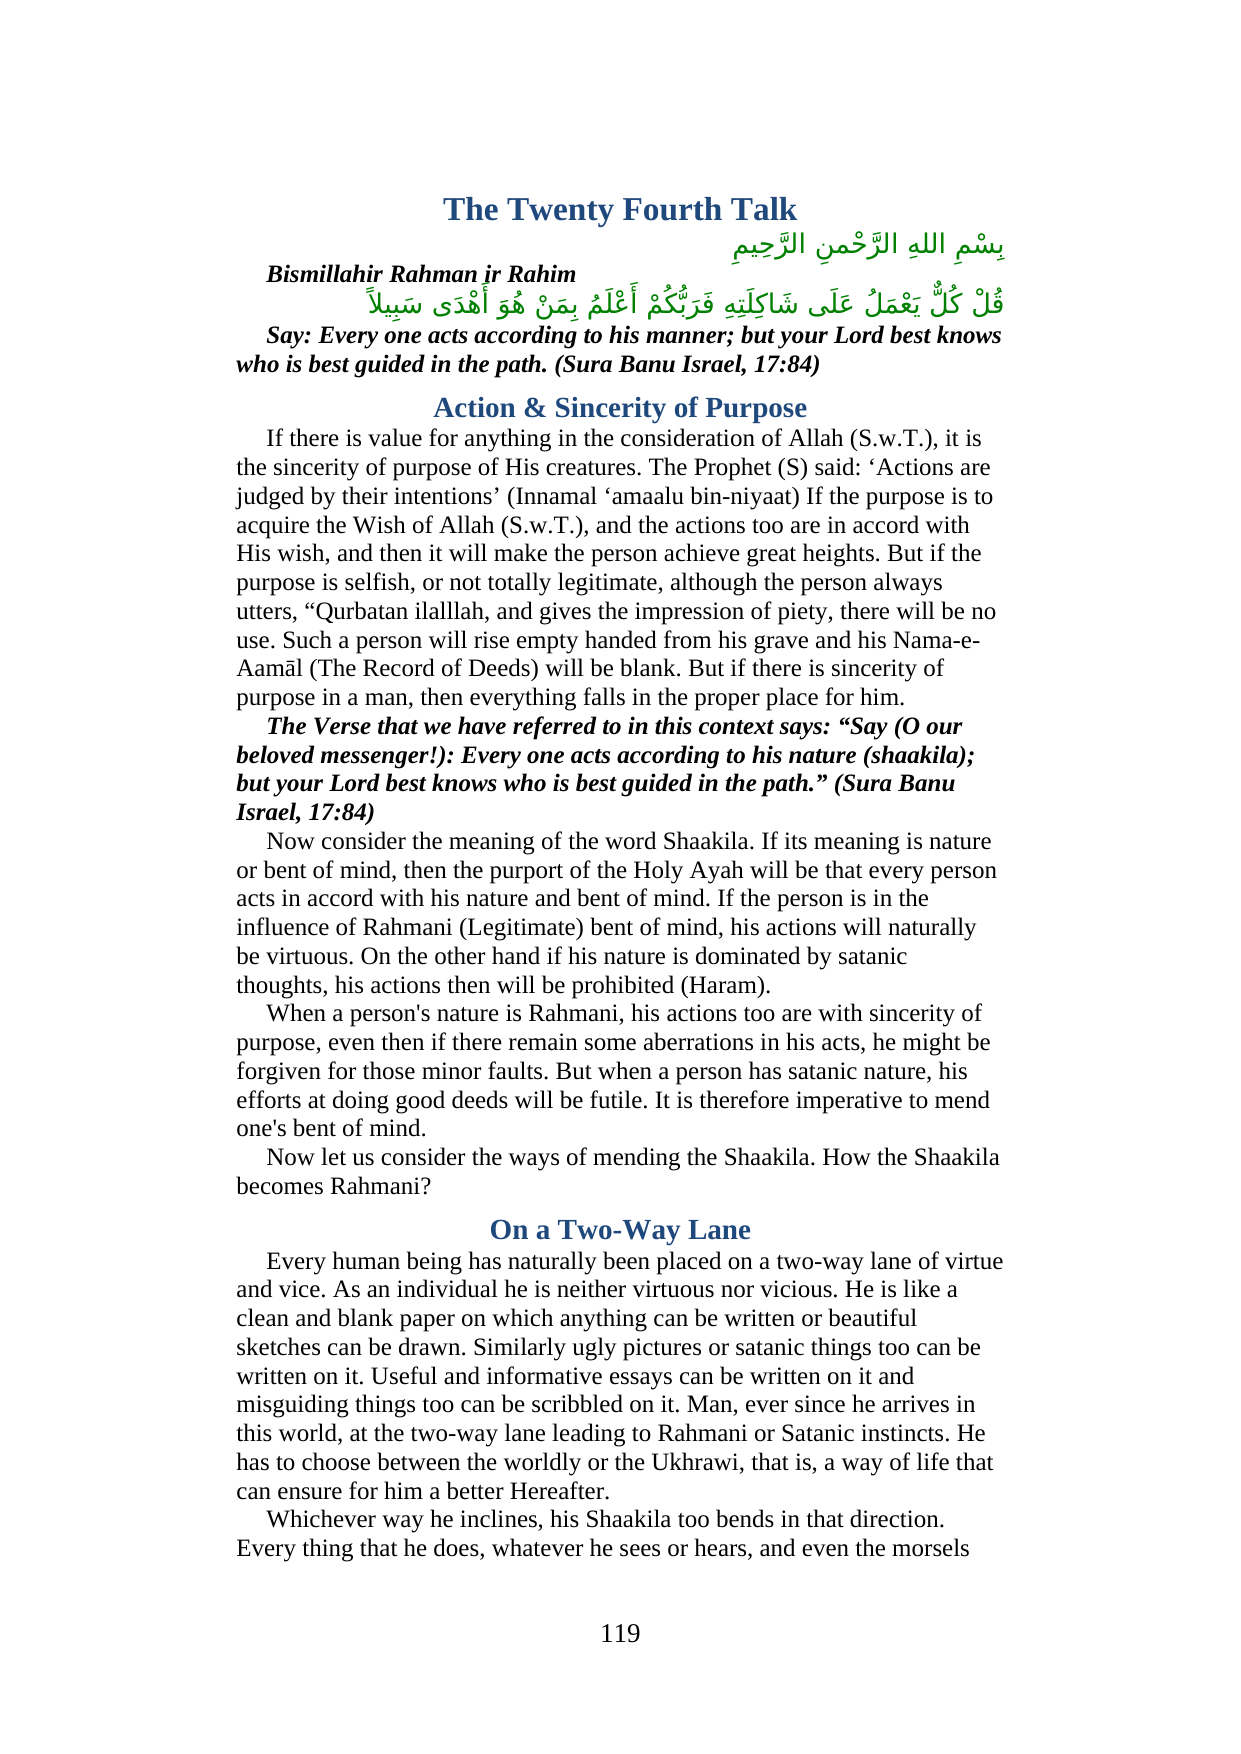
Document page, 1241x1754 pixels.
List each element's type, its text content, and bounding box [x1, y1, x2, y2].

text If there is value for anything in the consideration of Allah (S.w.T.), it is the sincerity of purpose of His creatures. The Prophet (S) said: ‘Actions are judged by their intentions’ (Innamal ‘amaalu bin-niyaat) If the purpose is to acquire the Wish of Allah (S.w.T.), and the actions too are in accord with His wish, and then it will make the person achieve great heights. But if the purpose is selfish, or not totally legitimate, although the person always utters, “Qurbatan ilalllah, and gives the impression of piety, there will be no use. Such a person will rise empty handed from his grave and his Nama-e-Aamāl (The Record of Deeds) will be blank. But if there is sincerity of purpose in a man, then everything falls in the proper place for him. [236, 423, 1004, 711]
text The Verse that we have referred to in this context says: “Say (O our beloved messenger!): Every one acts according to his nature (shaakila); but your Lord best knows who is best guided in the path.” (Sura Banu Israel, 17:84) [236, 711, 1004, 826]
text When a person's nature is Rahmani, his actions too are with sincerity of purpose, even then if there remain some aberrations in his acts, he might be forgiven for those minor faults. But when a person has satanic nature, his efforts at doing good deeds will be futile. It is therefore imperative to mend one's bent of mind. [236, 998, 1004, 1142]
text قُلْ كُلٌّ يَعْمَلُ عَلَى شَاكِلَتِهِ فَرَبُّكُمْ أَعْلَمُ بِمَنْ هُوَ أَهْدَى سَبِيلاً [236, 288, 1004, 320]
text Now consider the meaning of the word Shaakila. If its meaning is nature or bent of mind, then the purport of the Holy Ayah will be that every person acts in accord with his nature and bent of mind. If the person is in the influence of Rahmani (Legitimate) bent of mind, his actions will naturally be virtuous. On the other hand if his nature is dominated by satanic thoughts, his actions then will be prohibited (Haram). [236, 826, 1004, 998]
text Say: Every one acts according to his manner; but your Lord best knows who is best guided in the path. (Sura Banu Israel, 17:84) [236, 320, 1004, 377]
text Every human being has naturally been placed on a two-way lane of virtue and vice. As an individual he is neither virtuous nor vicious. He is like a clean and blank paper on which anything can be written or beautiful sketches can be drawn. Similarly ugly pictures or satanic things too can be written on it. Useful and informative essays can be written on it and misguiding things too can be scribbled on it. Man, ever since he arrives in this world, at the two-way lane leading to Rahmani or Satanic instincts. He has to choose between the worldly or the Ukhrawi, that is, a way of life that can ensure for him a better Hereafter. [236, 1246, 1004, 1504]
subtitle Action & Sincerity of Purpose [236, 390, 1004, 423]
text بِسْمِ اللهِ الرَّحْمنِ الرَّحِيمِ [236, 228, 1004, 259]
subtitle On a Two-Way Lane [236, 1212, 1004, 1246]
text Bismillahir Rahman ir Rahim [236, 259, 1004, 288]
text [236, 1504, 1004, 1562]
subtitle The Twenty Fourth Talk [236, 190, 1004, 228]
text Now let us consider the ways of mending the Shaakila. How the Shaakila becomes Rahmani? [236, 1142, 1004, 1200]
